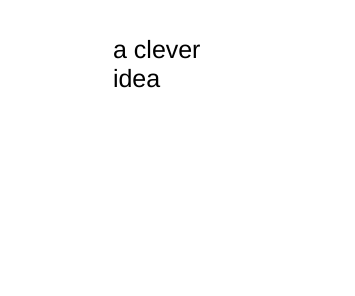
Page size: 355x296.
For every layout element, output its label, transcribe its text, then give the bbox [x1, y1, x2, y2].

text a clever idea [113, 35, 242, 93]
